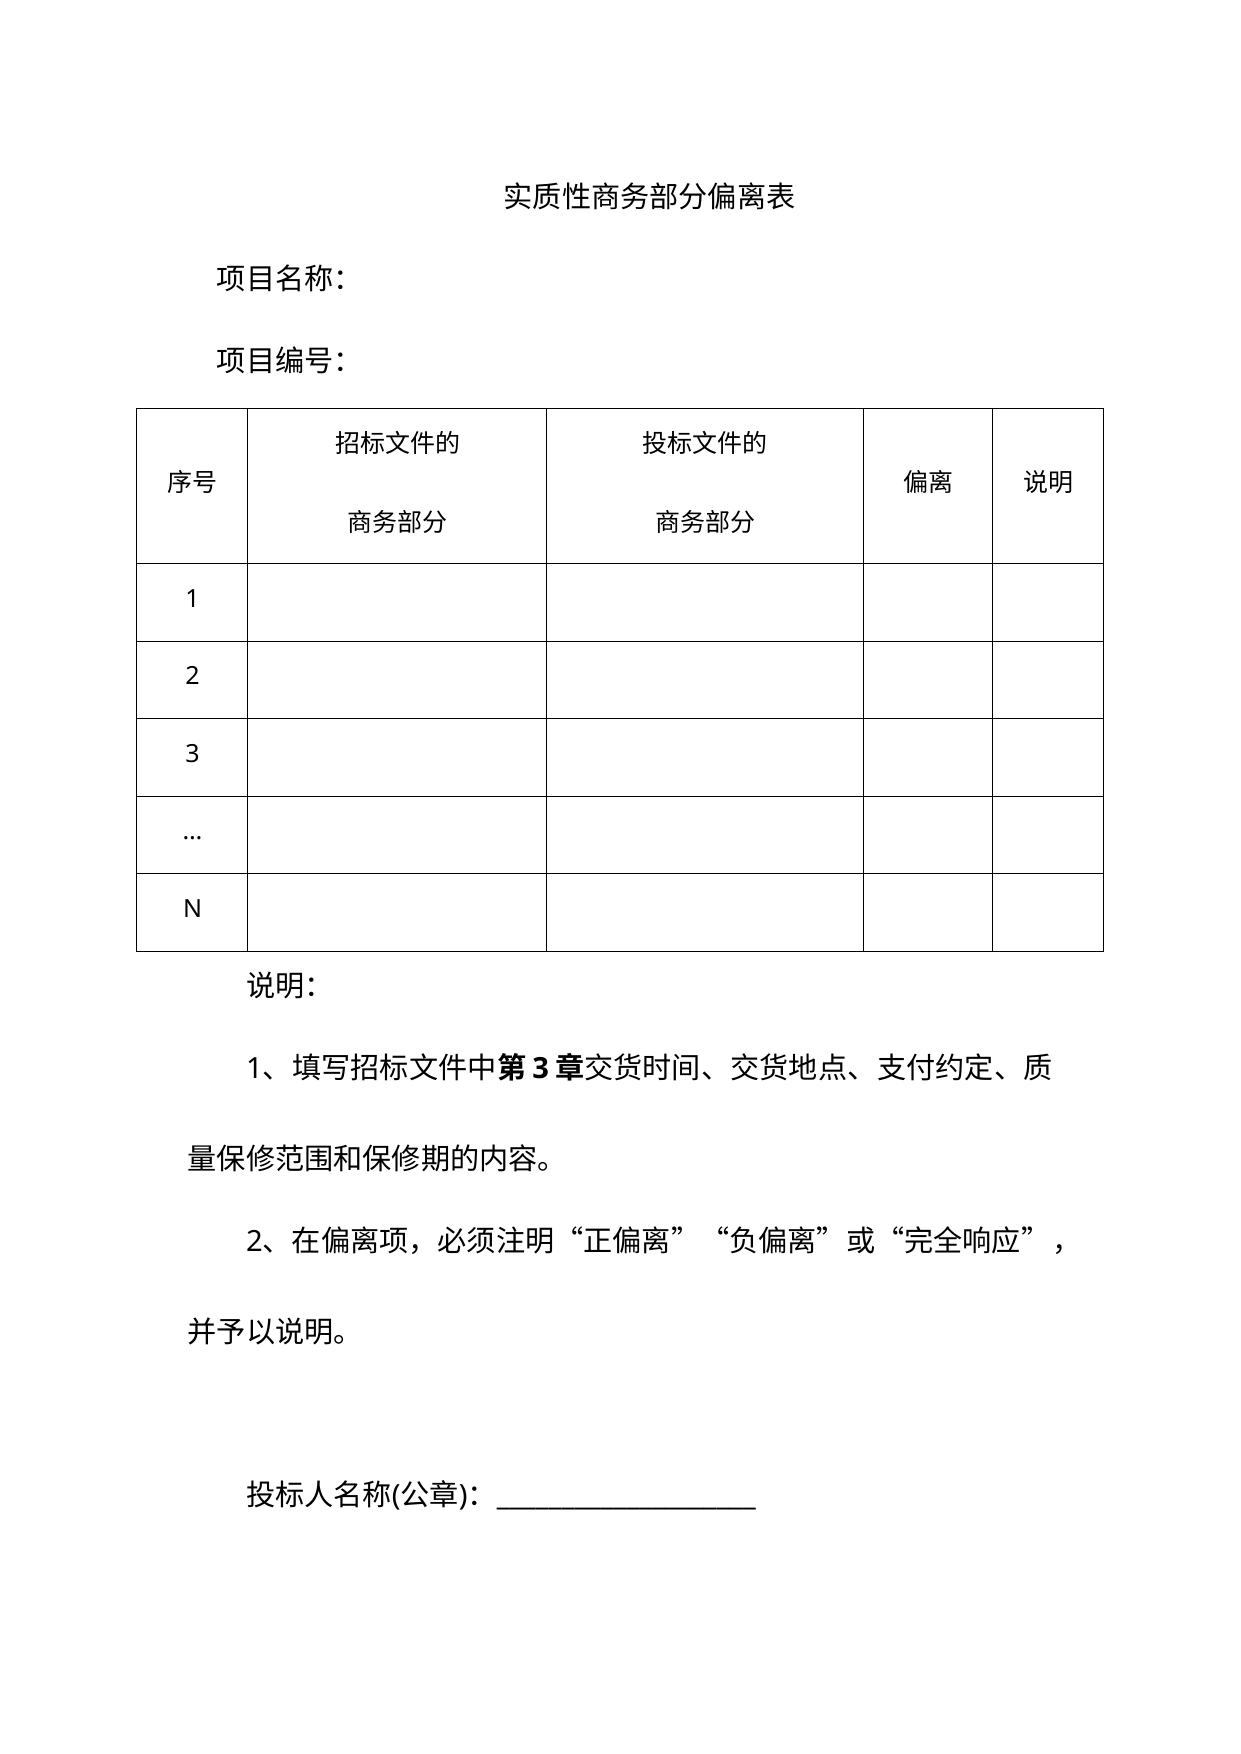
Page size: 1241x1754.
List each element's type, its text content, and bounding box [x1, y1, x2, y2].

text 2、在偏离项，必须注明“正偏离”“负偏离”或“完全响应”，并予以说明。 [187, 1206, 1053, 1362]
table_cell [993, 874, 1103, 951]
table_header 招标文件的 商务部分 [248, 409, 546, 563]
table_cell [547, 719, 863, 796]
table_cell [864, 719, 992, 796]
table_header 偏离 [864, 409, 992, 563]
table_cell [248, 642, 546, 718]
table_cell [864, 564, 992, 641]
table_cell [993, 642, 1103, 718]
table_cell [864, 874, 992, 951]
text 说明： [187, 952, 1053, 1017]
table_cell … [137, 797, 247, 873]
text 项目名称： [187, 244, 1053, 309]
table_cell 1 [137, 564, 247, 641]
table_cell [993, 564, 1103, 641]
table_header 序号 [137, 409, 247, 563]
table_cell [864, 797, 992, 873]
table_cell [547, 874, 863, 951]
table_cell 3 [137, 719, 247, 796]
table_cell [248, 797, 546, 873]
table_cell [547, 564, 863, 641]
text 实质性商务部分偏离表 [187, 162, 1053, 227]
table_cell [864, 642, 992, 718]
table_cell [248, 564, 546, 641]
text 1、填写招标文件中第3章交货时间、交货地点、支付约定、质量保修范围和保修期的内容。 [187, 1033, 1053, 1189]
table_cell [993, 719, 1103, 796]
table_cell [248, 874, 546, 951]
table_cell [248, 719, 546, 796]
table_header 投标文件的 商务部分 [547, 409, 863, 563]
table_cell [547, 642, 863, 718]
table_cell N [137, 874, 247, 951]
text 投标人名称(公章)：____________________ [187, 1460, 1053, 1525]
table_cell [993, 797, 1103, 873]
text 项目编号： [187, 326, 1053, 391]
table_header 说明 [993, 409, 1103, 563]
table_cell [547, 797, 863, 873]
table_cell 2 [137, 642, 247, 718]
